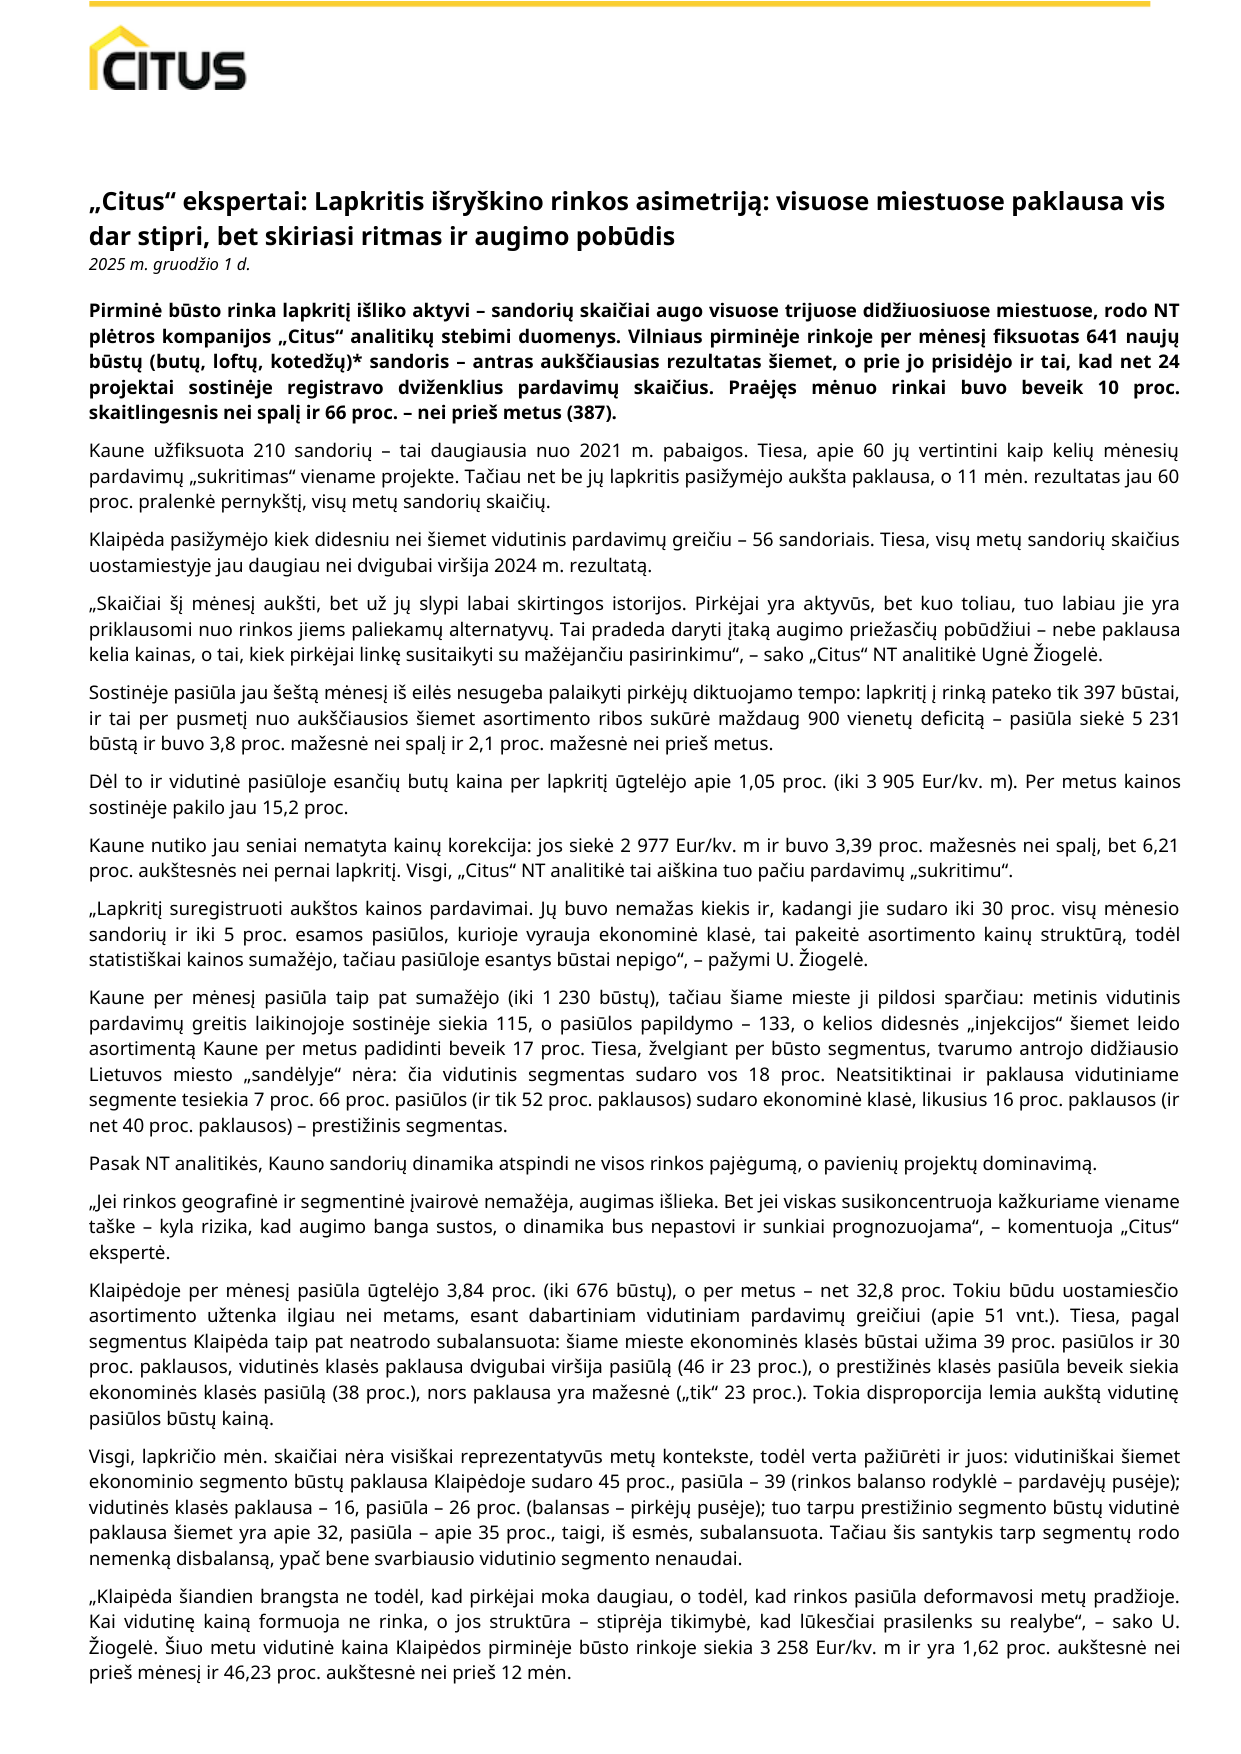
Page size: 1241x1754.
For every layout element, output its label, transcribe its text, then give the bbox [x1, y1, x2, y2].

text „Lapkritį suregistruoti aukštos kainos pardavimai. Jų buvo nemažas kiekis ir, kadangi jie sudaro iki 30 proc. visų mėnesio sandorių ir iki 5 proc. esamos pasiūlos, kurioje vyrauja ekonominė klasė, tai pakeitė asortimento kainų struktūrą, todėl statistiškai kainos sumažėjo, tačiau pasiūloje esantys būstai nepigo“, – pažymi U. Žiogelė. [89, 896, 1181, 972]
text „Jei rinkos geografinė ir segmentinė įvairovė nemažėja, augimas išlieka. Bet jei viskas susikoncentruoja kažkuriame viename taške – kyla rizika, kad augimo banga sustos, o dinamika bus nepastovi ir sunkiai prognozuojama“, – komentuoja „Citus“ ekspertė. [89, 1188, 1181, 1265]
picture [89, 1, 1151, 90]
text Kaune nutiko jau seniai nematyta kainų korekcija: jos siekė 2 977 Eur/kv. m ir buvo 3,39 proc. mažesnės nei spalį, bet 6,21 proc. aukštesnės nei pernai lapkritį. Visgi, „Citus“ NT analitikė tai aiškina tuo pačiu pardavimų „sukritimu“. [89, 832, 1181, 883]
text Klaipėdoje per mėnesį pasiūla ūgtelėjo 3,84 proc. (iki 676 būstų), o per metus – net 32,8 proc. Tokiu būdu uostamiesčio asortimento užtenka ilgiau nei metams, esant dabartiniam vidutiniam pardavimų greičiui (apie 51 vnt.). Tiesa, pagal segmentus Klaipėda taip pat neatrodo subalansuota: šiame mieste ekonominės klasės būstai užima 39 proc. pasiūlos ir 30 proc. paklausos, vidutinės klasės paklausa dvigubai viršija pasiūlą (46 ir 23 proc.), o prestižinės klasės pasiūla beveik siekia ekonominės klasės pasiūlą (38 proc.), nors paklausa yra mažesnė („tik“ 23 proc.). Tokia disproporcija lemia aukštą vidutinę pasiūlos būstų kainą. [89, 1277, 1181, 1430]
text Visgi, lapkričio mėn. skaičiai nėra visiškai reprezentatyvūs metų kontekste, todėl verta pažiūrėti ir juos: vidutiniškai šiemet ekonominio segmento būstų paklausa Klaipėdoje sudaro 45 proc., pasiūla – 39 (rinkos balanso rodyklė – pardavėjų pusėje); vidutinės klasės paklausa – 16, pasiūla – 26 proc. (balansas – pirkėjų pusėje); tuo tarpu prestižinio segmento būstų vidutinė paklausa šiemet yra apie 32, pasiūla – apie 35 proc., taigi, iš esmės, subalansuota. Tačiau šis santykis tarp segmentų rodo nemenką disbalansą, ypač bene svarbiausio vidutinio segmento nenaudai. [89, 1443, 1181, 1571]
text „Skaičiai šį mėnesį aukšti, bet už jų slypi labai skirtingos istorijos. Pirkėjai yra aktyvūs, bet kuo toliau, tuo labiau jie yra priklausomi nuo rinkos jiems paliekamų alternatyvų. Tai pradeda daryti įtaką augimo priežasčių pobūdžiui – nebe paklausa kelia kainas, o tai, kiek pirkėjai linkę susitaikyti su mažėjančiu pasirinkimu“, – sako „Citus“ NT analitikė Ugnė Žiogelė. [89, 590, 1181, 667]
text 2025 m. gruodžio 1 d. [89, 252, 1181, 275]
text Sostinėje pasiūla jau šeštą mėnesį iš eilės nesugeba palaikyti pirkėjų diktuojamo tempo: lapkritį į rinką pateko tik 397 būstai, ir tai per pusmetį nuo aukščiausios šiemet asortimento ribos sukūrė maždaug 900 vienetų deficitą – pasiūla siekė 5 231 būstą ir buvo 3,8 proc. mažesnė nei spalį ir 2,1 proc. mažesnė nei prieš metus. [89, 679, 1181, 756]
text Kaune užfiksuota 210 sandorių – tai daugiausia nuo 2021 m. pabaigos. Tiesa, apie 60 jų vertintini kaip kelių mėnesių pardavimų „sukritimas“ viename projekte. Tačiau net be jų lapkritis pasižymėjo aukšta paklausa, o 11 mėn. rezultatas jau 60 proc. pralenkė pernykštį, visų metų sandorių skaičių. [89, 438, 1181, 514]
text Pasak NT analitikės, Kauno sandorių dinamika atspindi ne visos rinkos pajėgumą, o pavienių projektų dominavimą. [89, 1150, 1181, 1176]
text Kaune per mėnesį pasiūla taip pat sumažėjo (iki 1 230 būstų), tačiau šiame mieste ji pildosi sparčiau: metinis vidutinis pardavimų greitis laikinojoje sostinėje siekia 115, o pasiūlos papildymo – 133, o kelios didesnės „injekcijos“ šiemet leido asortimentą Kaune per metus padidinti beveik 17 proc. Tiesa, žvelgiant per būsto segmentus, tvarumo antrojo didžiausio Lietuvos miesto „sandėlyje“ nėra: čia vidutinis segmentas sudaro vos 18 proc. Neatsitiktinai ir paklausa vidutiniame segmente tesiekia 7 proc. 66 proc. pasiūlos (ir tik 52 proc. paklausos) sudaro ekonominė klasė, likusius 16 proc. paklausos (ir net 40 proc. paklausos) – prestižinis segmentas. [89, 984, 1181, 1138]
text Dėl to ir vidutinė pasiūloje esančių butų kaina per lapkritį ūgtelėjo apie 1,05 proc. (iki 3 905 Eur/kv. m). Per metus kainos sostinėje pakilo jau 15,2 proc. [89, 768, 1181, 819]
text „Citus“ ekspertai: Lapkritis išryškino rinkos asimetriją: visuose miestuose paklausa vis dar stipri, bet skiriasi ritmas ir augimo pobūdis [89, 184, 1181, 252]
text Pirminė būsto rinka lapkritį išliko aktyvi – sandorių skaičiai augo visuose trijuose didžiuosiuose miestuose, rodo NT plėtros kompanijos „Citus“ analitikų stebimi duomenys. Vilniaus pirminėje rinkoje per mėnesį fiksuotas 641 naujų būstų (butų, loftų, kotedžų)* sandoris – antras aukščiausias rezultatas šiemet, o prie jo prisidėjo ir tai, kad net 24 projektai sostinėje registravo dviženklius pardavimų skaičius. Praėjęs mėnuo rinkai buvo beveik 10 proc. skaitlingesnis nei spalį ir 66 proc. – nei prieš metus (387). [89, 298, 1181, 425]
text Klaipėda pasižymėjo kiek didesniu nei šiemet vidutinis pardavimų greičiu – 56 sandoriais. Tiesa, visų metų sandorių skaičius uostamiestyje jau daugiau nei dvigubai viršija 2024 m. rezultatą. [89, 527, 1181, 578]
text „Klaipėda šiandien brangsta ne todėl, kad pirkėjai moka daugiau, o todėl, kad rinkos pasiūla deformavosi metų pradžioje. Kai vidutinę kainą formuoja ne rinka, o jos struktūra – stiprėja tikimybė, kad lūkesčiai prasilenks su realybe“, – sako U. Žiogelė. Šiuo metu vidutinė kaina Klaipėdos pirminėje būsto rinkoje siekia 3 258 Eur/kv. m ir yra 1,62 proc. aukštesnė nei prieš mėnesį ir 46,23 proc. aukštesnė nei prieš 12 mėn. [89, 1583, 1181, 1685]
